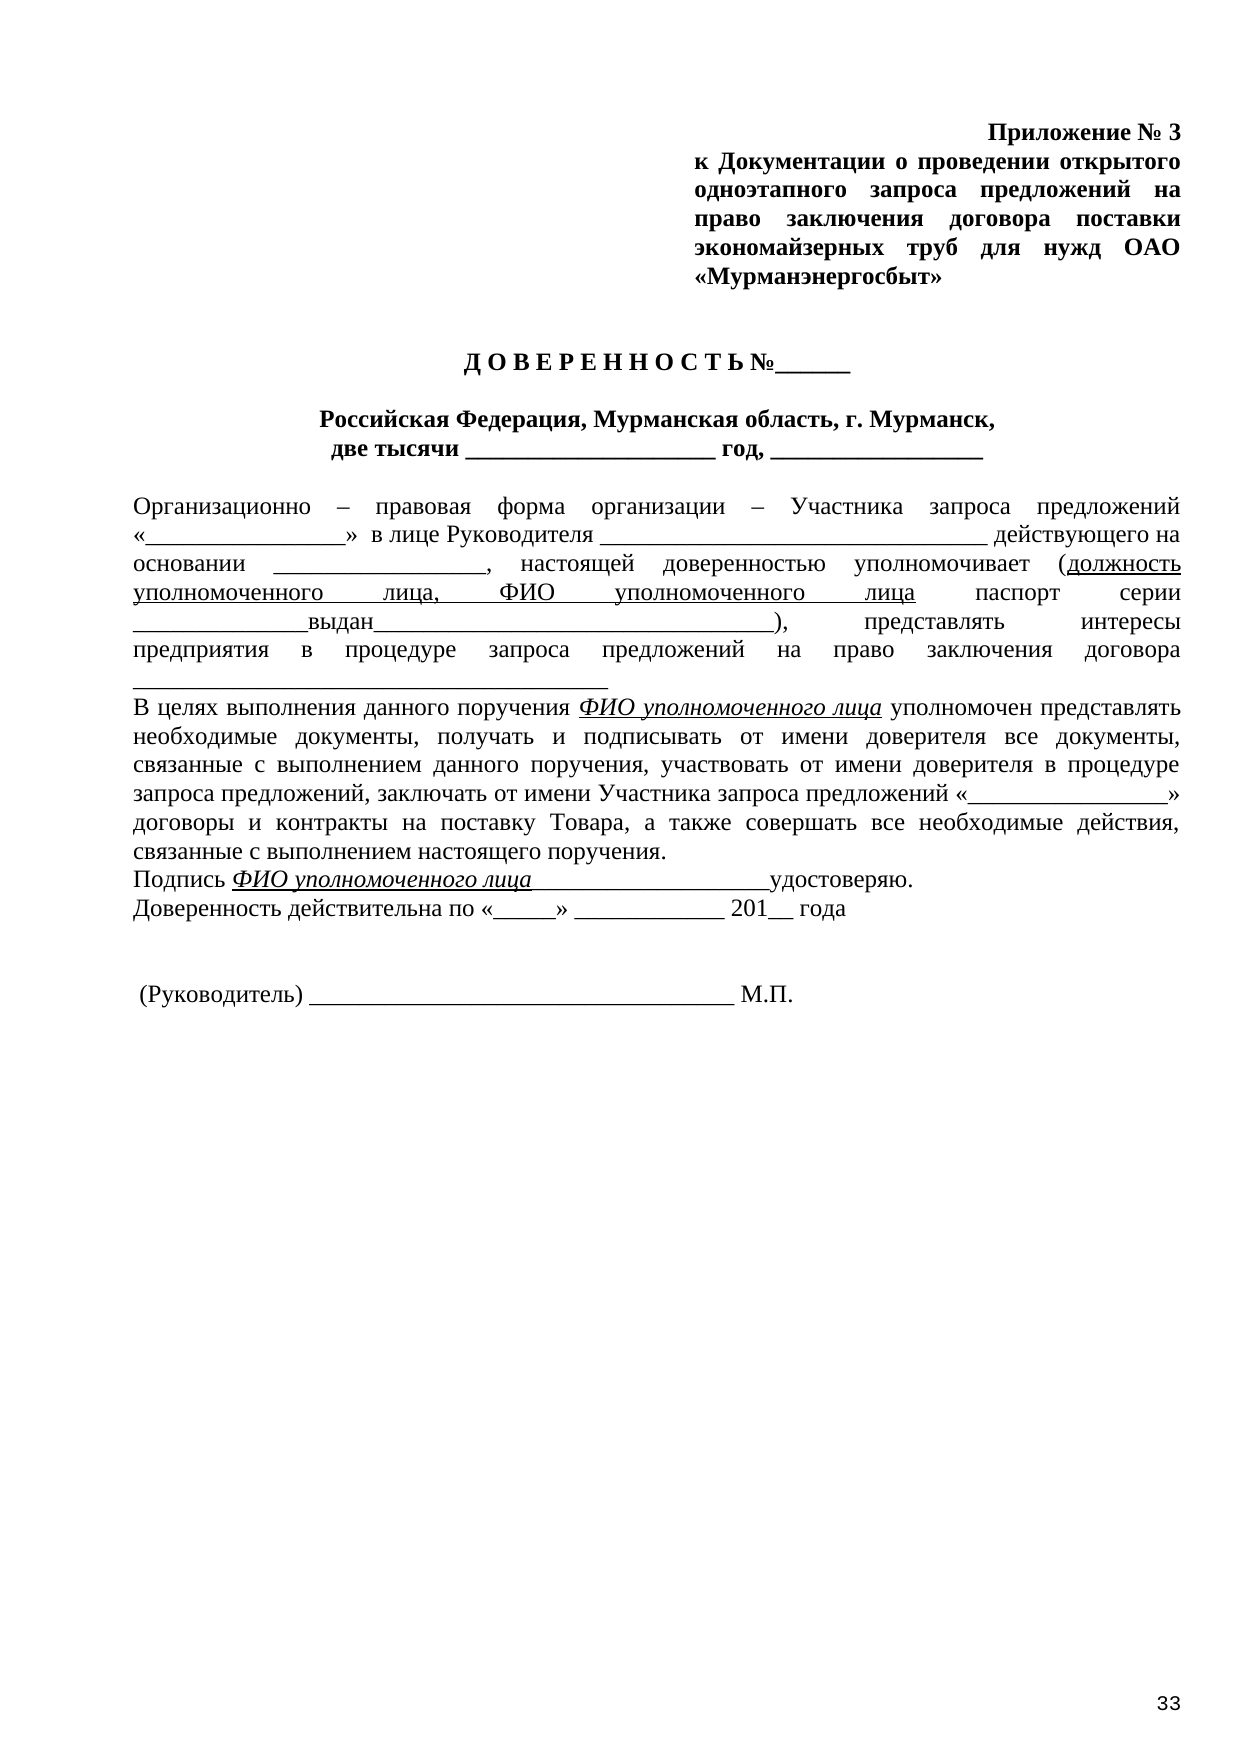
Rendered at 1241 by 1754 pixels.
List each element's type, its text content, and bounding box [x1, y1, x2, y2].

text Д О В Е Р Е Н Н О С Т Ь №______ [133, 347, 1181, 376]
text (Руководитель) __________________________________ М.П. [133, 979, 1181, 1008]
text Приложение № 3 [723, 117, 1181, 146]
text Организационно – правовая форма организации – Участника запроса предложений «________________» в лице Руководителя _______________________________ действующего на основании _________________, настоящей доверенностью уполномочивает (должность уполномоченного лица, ФИО уполномоченного лица паспорт серии ______________выдан________________________________), представлять интересы предприятия в процедуре запроса предложений на право заключения договора ______________________________________ [133, 491, 1181, 692]
text Российская Федерация, Мурманская область, г. Мурманск, [133, 404, 1181, 433]
text Подпись ФИО уполномоченного лица___________________удостоверяю. [133, 864, 1181, 893]
text В целях выполнения данного поручения ФИО уполномоченного лица уполномочен представлять необходимые документы, получать и подписывать от имени доверителя все документы, связанные с выполнением данного поручения, участвовать от имени доверителя в процедуре запроса предложений, заключать от имени Участника запроса предложений «________________» договоры и контракты на поставку Товара, а также совершать все необходимые действия, связанные с выполнением настоящего поручения. [133, 692, 1181, 864]
text две тысячи ____________________ год, _________________ [133, 433, 1181, 462]
text Доверенность действительна по «_____» ____________ 201__ года [133, 893, 1181, 922]
text к Документации о проведении открытого одноэтапного запроса предложений на право заключения договора поставки экономайзерных труб для нужд ОАО «Мурманэнергосбыт» [694, 146, 1181, 289]
